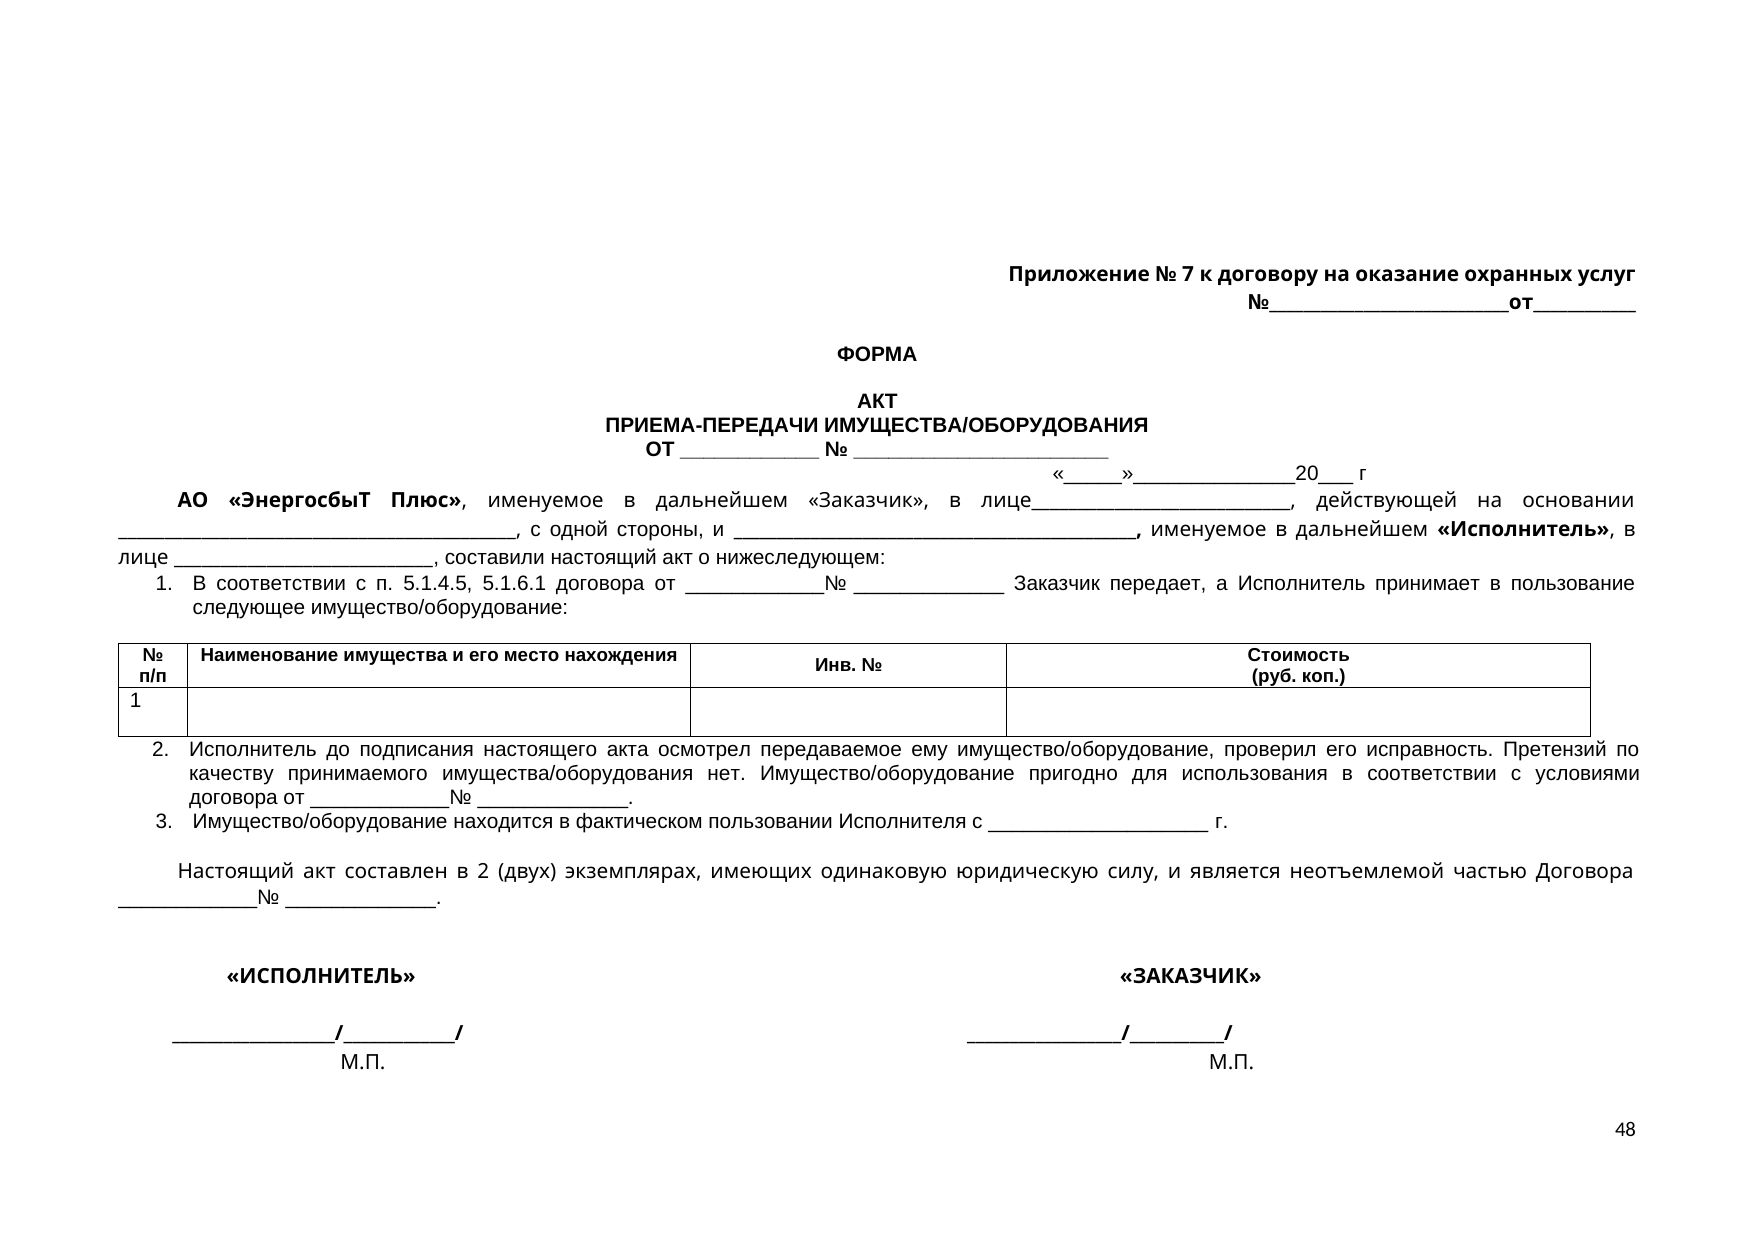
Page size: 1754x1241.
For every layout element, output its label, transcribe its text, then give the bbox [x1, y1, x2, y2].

table_cell 1 [119, 688, 187, 736]
table_cell [1007, 688, 1590, 736]
text Приложение № 7 к договору на оказание охранных услуг [118, 259, 1636, 287]
text АКТ [118, 389, 1636, 413]
text ОТ ____________ № ______________________ [118, 437, 1636, 461]
table_cell [691, 688, 1006, 736]
table_header Стоимость (руб. коп.) [1007, 644, 1590, 687]
text АО «ЭнергосбыТ Плюс», именуемое в дальнейшем «Заказчик», в лице____________________________, действующей на основании ___________________________________________, с одной стороны, и _______________________________________________, именуемое в дальнейшем «Исполнитель», в лице ____________________________, составили настоящий акт о нижеследующем: [118, 485, 1636, 571]
text ФОРМА [118, 341, 1636, 365]
table_header Наименование имущества и его место нахождения [188, 644, 690, 687]
text М.П. М.П. [118, 1047, 1636, 1075]
text «_____»______________20___ г [118, 461, 1636, 485]
text №____________________________от____________ [118, 287, 1636, 316]
text «ИСПОЛНИТЕЛЬ» «ЗАКАЗЧИК» [118, 961, 1636, 990]
list Имущество/оборудование находится в фактическом пользовании Исполнителя с ___________________ г. [155, 808, 1636, 832]
list В соответствии с п. 5.1.4.5, 5.1.6.1 договора от ____________№ _____________ Заказчик передает, а Исполнитель принимает в пользование следующее имущество/оборудование: [155, 571, 1636, 618]
text ___________________/_____________/ __________________/___________/ [118, 1018, 1636, 1047]
table_cell [188, 688, 690, 736]
text Настоящий акт составлен в 2 (двух) экземплярах, имеющих одинаковую юридическую силу, и является неотъемлемой частью Договора ____________№ _____________. [118, 856, 1636, 909]
text ПРИЕМА-ПЕРЕДАЧИ ИМУЩЕСТВА/ОБОРУДОВАНИЯ [118, 413, 1636, 437]
table_header № п/п [119, 644, 187, 687]
table_header Инв. № [691, 644, 1006, 687]
list Исполнитель до подписания настоящего акта осмотрел передаваемое ему имущество/оборудование, проверил его исправность. Претензий по качеству принимаемого имущества/оборудования нет. Имущество/оборудование пригодно для использования в соответствии с условиями договора от ____________№ _____________. [152, 737, 1642, 808]
